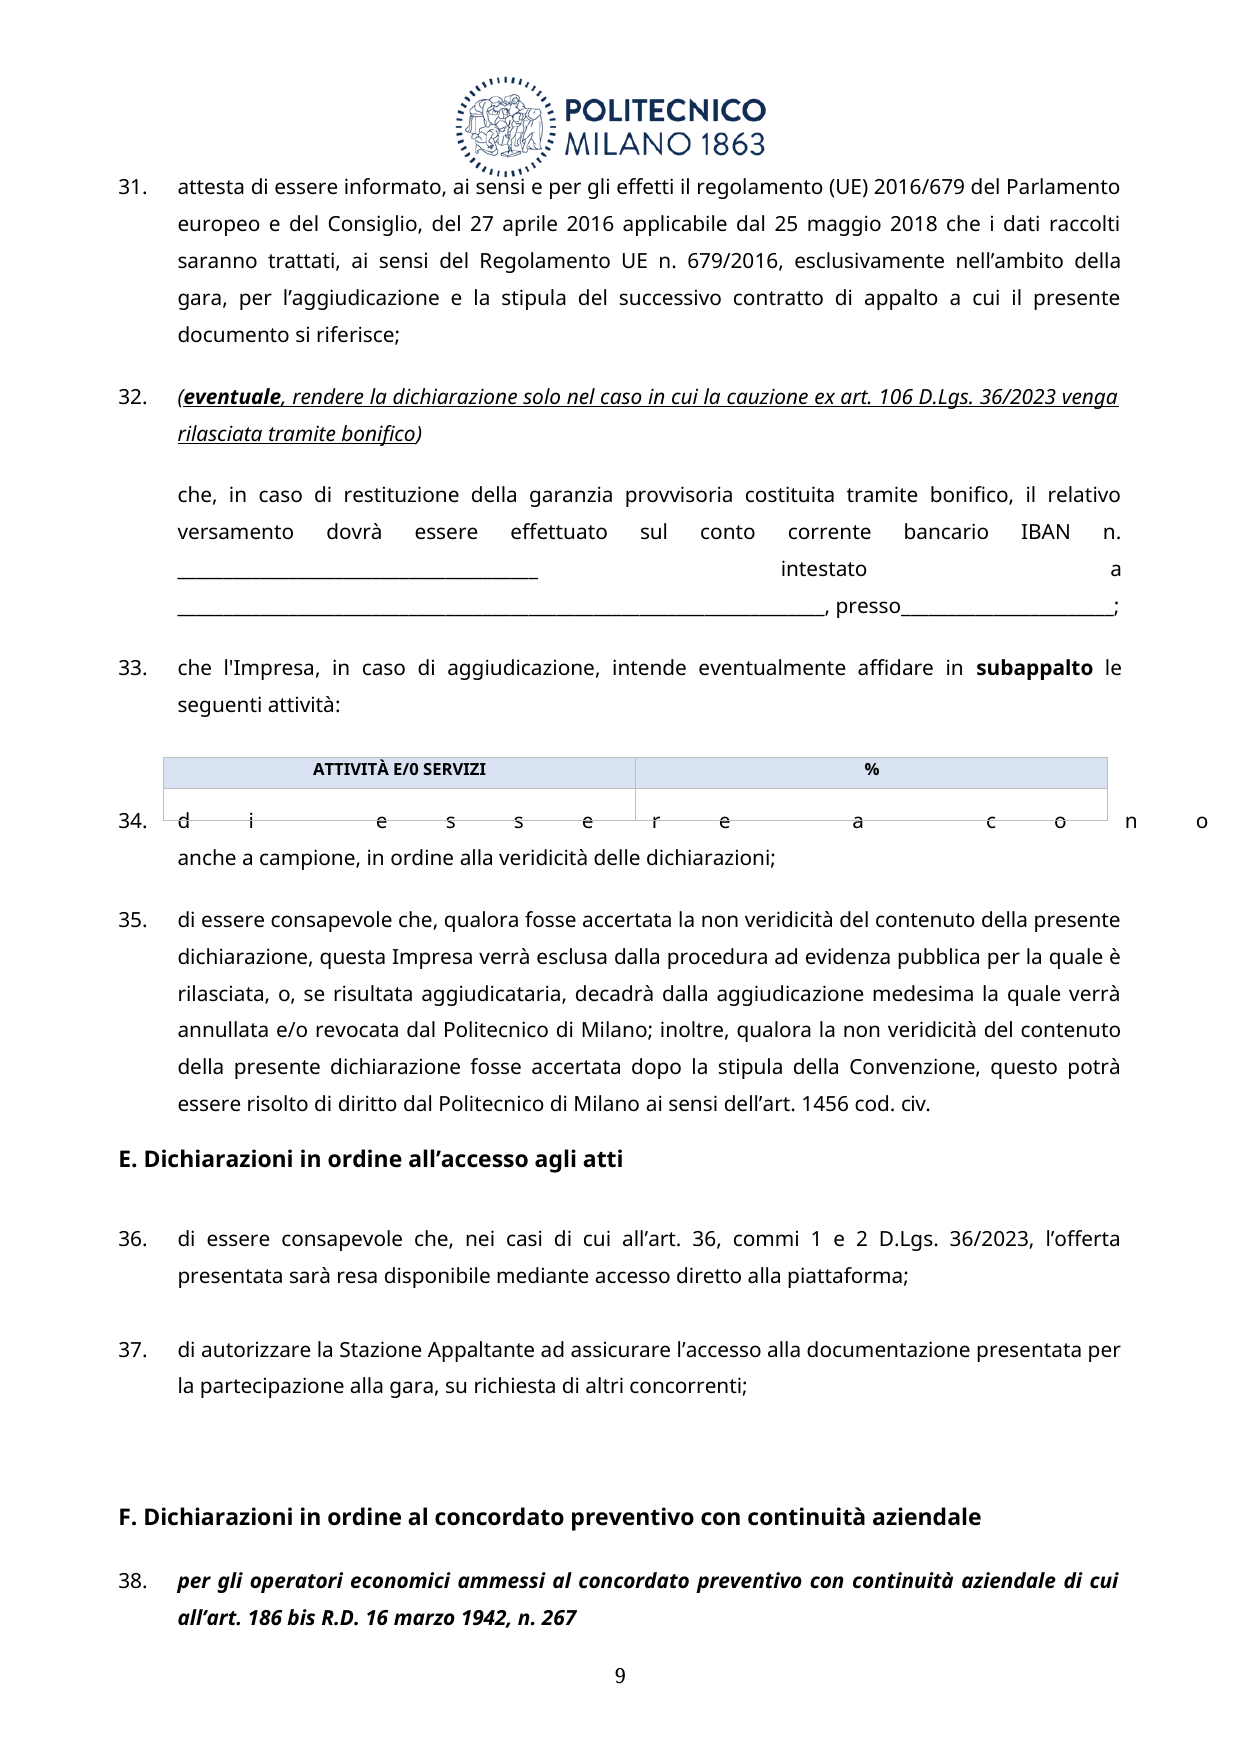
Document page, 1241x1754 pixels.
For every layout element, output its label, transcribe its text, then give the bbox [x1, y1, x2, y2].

list di essere consapevole che, nei casi di cui all’art. 36, commi 1 e 2 D.Lgs. 36/2023, l’offerta presentata sarà resa disponibile mediante accesso diretto alla piattaforma; [118, 1224, 1122, 1289]
list che l'Impresa, in caso di aggiudicazione, intende eventualmente affidare in subappalto le seguenti attività: [118, 653, 1122, 718]
picture [452, 73, 772, 172]
list di essere consapevole che, qualora fosse accertata la non veridicità del contenuto della presente dichiarazione, questa Impresa verrà esclusa dalla procedura ad evidenza pubblica per la quale è rilasciata, o, se risultata aggiudicataria, decadrà dalla aggiudicazione medesima la quale verrà annullata e/o revocata dal Politecnico di Milano; inoltre, qualora la non veridicità del contenuto della presente dichiarazione fosse accertata dopo la stipula della Convenzione, questo potrà essere risolto di diritto dal Politecnico di Milano ai sensi dell’art. 1456 cod. civ. [118, 905, 1122, 1118]
table_header ATTIVITÀ E/0 SERVIZI [164, 758, 635, 788]
list E. Dichiarazioni in ordine all’accesso agli atti [118, 1143, 1122, 1174]
table_cell [164, 789, 635, 819]
list per gli operatori economici ammessi al concordato preventivo con continuità aziendale di cui all’art. 186 bis R.D. 16 marzo 1942, n. 267 [118, 1567, 1122, 1632]
table_header % [636, 758, 1107, 788]
list di essere a conoscenza che il Politecnico di Milano si riserva il diritto di procedere a verifiche, anche a campione, in ordine alla veridicità delle dichiarazioni; [118, 806, 1122, 872]
list (eventuale, rendere la dichiarazione solo nel caso in cui la cauzione ex art. 106 D.Lgs. 36/2023 venga rilasciata tramite bonifico) [118, 382, 1122, 447]
list attesta di essere informato, ai sensi e per gli effetti il regolamento (UE) 2016/679 del Parlamento europeo e del Consiglio, del 27 aprile 2016 applicabile dal 25 maggio 2018 che i dati raccolti saranno trattati, ai sensi del Regolamento UE n. 679/2016, esclusivamente nell’ambito della gara, per l’aggiudicazione e la stipula del successivo contratto di appalto a cui il presente documento si riferisce; [118, 172, 1122, 348]
list che, in caso di restituzione della garanzia provvisoria costituita tramite bonifico, il relativo versamento dovrà essere effettuato sul conto corrente bancario IBAN n. _______________________________________ intestato a ______________________________________________________________________, presso_______________________; [177, 481, 1122, 619]
list di autorizzare la Stazione Appaltante ad assicurare l’accesso alla documentazione presentata per la partecipazione alla gara, su richiesta di altri concorrenti; [118, 1335, 1122, 1400]
table_cell [636, 789, 1107, 819]
text F. Dichiarazioni in ordine al concordato preventivo con continuità aziendale [118, 1501, 1122, 1532]
